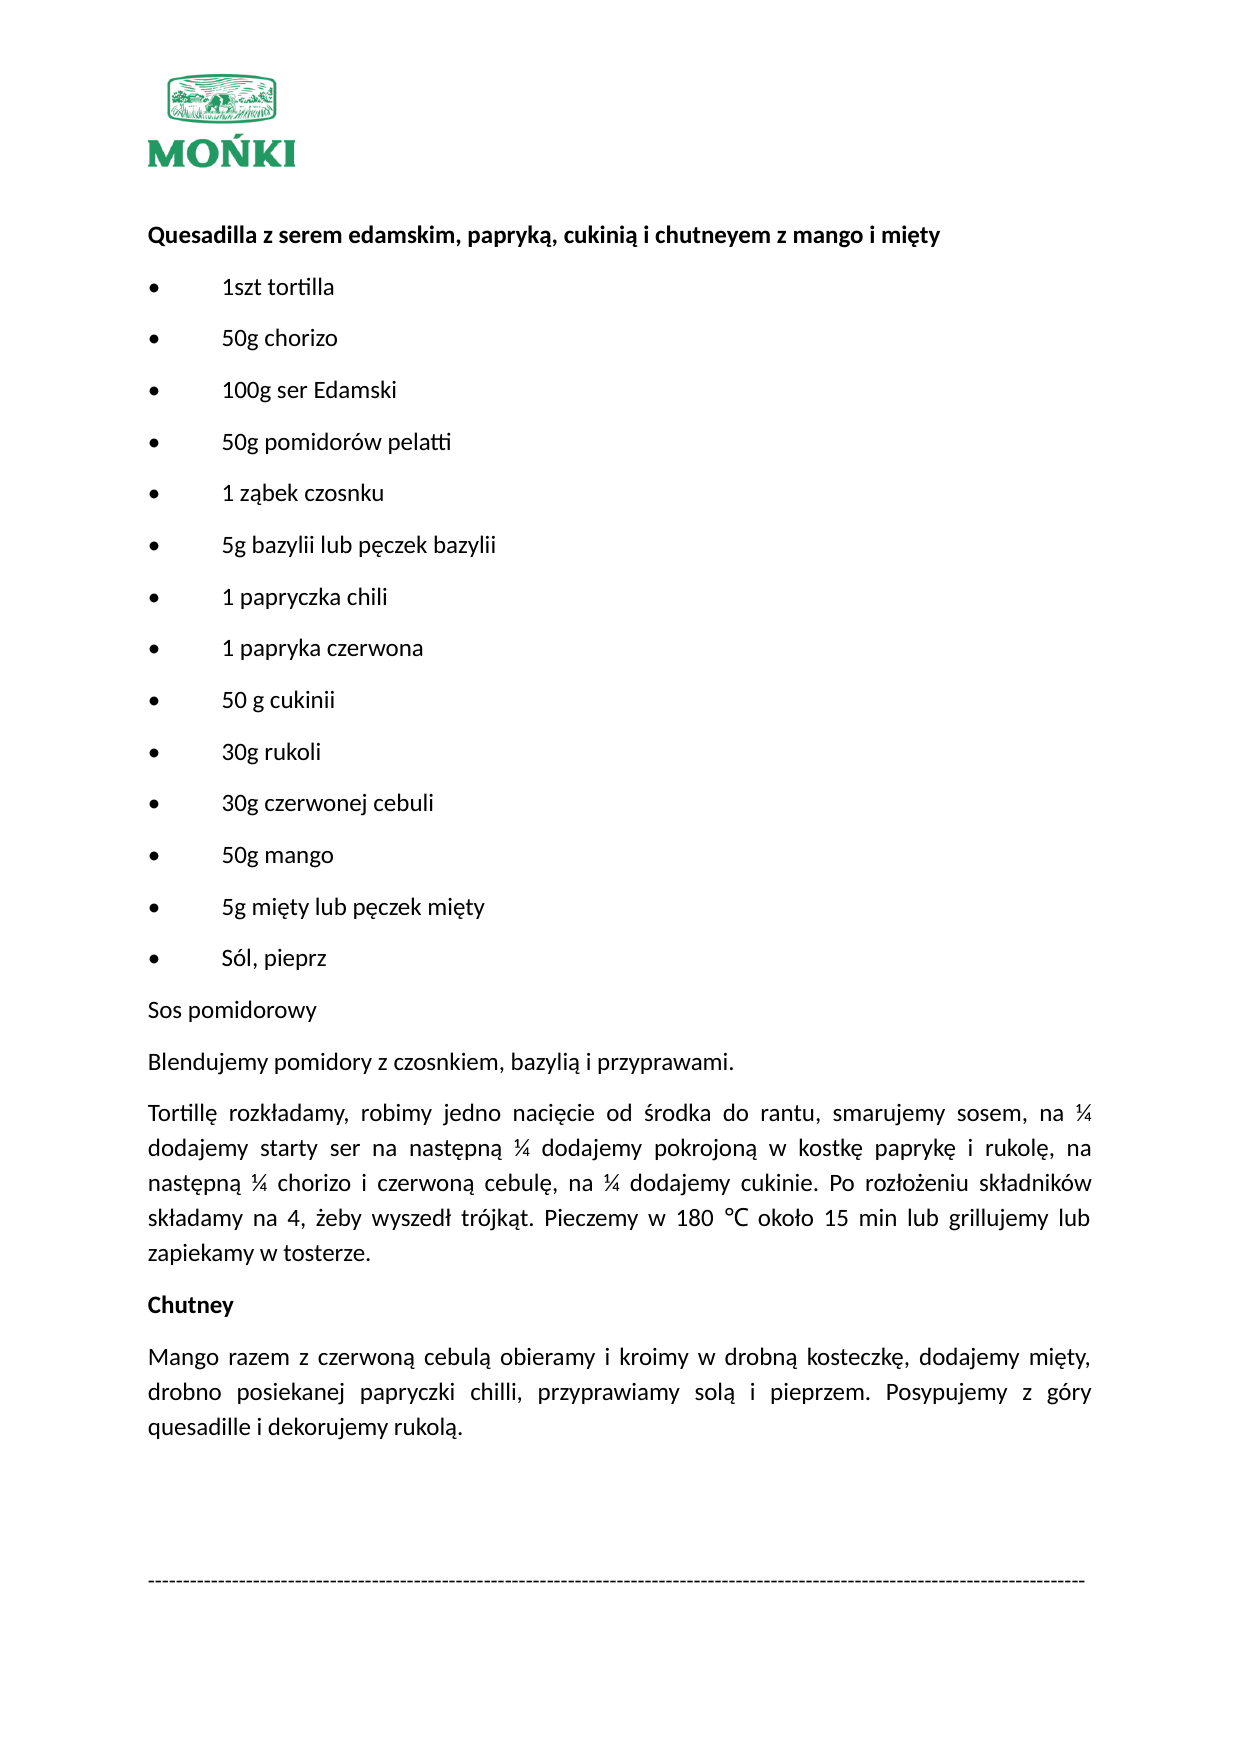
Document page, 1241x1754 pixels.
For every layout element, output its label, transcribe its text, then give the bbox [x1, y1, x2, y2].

text Chutney [148, 1289, 1093, 1320]
text -------------------------------------------------------------------------------------------------------------------------------------- [148, 1566, 1093, 1594]
text • 30g czerwonej cebuli [148, 787, 1093, 818]
text Blendujemy pomidory z czosnkiem, bazylią i przyprawami. [148, 1046, 1093, 1076]
picture [147, 73, 296, 168]
text • 5g bazylii lub pęczek bazylii [148, 529, 1093, 560]
text • Sól, pieprz [148, 942, 1093, 973]
text Mango razem z czerwoną cebulą obieramy i kroimy w drobną kosteczkę, dodajemy mięty, drobno posiekanej papryczki chilli, przyprawiamy solą i pieprzem. Posypujemy z góry quesadille i dekorujemy rukolą. [148, 1341, 1093, 1441]
text • 50g chorizo [148, 322, 1093, 353]
text • 1 papryka czerwona [148, 632, 1093, 663]
text • 50g mango [148, 839, 1093, 870]
text Quesadilla z serem edamskim, papryką, cukinią i chutneyem z mango i mięty [148, 219, 1093, 250]
text • 1szt tortilla [148, 271, 1093, 301]
text • 50 g cukinii [148, 684, 1093, 715]
text • 30g rukoli [148, 736, 1093, 766]
text Sos pomidorowy [148, 994, 1093, 1025]
text • 50g pomidorów pelatti [148, 426, 1093, 456]
text • 5g mięty lub pęczek mięty [148, 891, 1093, 921]
text Tortillę rozkładamy, robimy jedno nacięcie od środka do rantu, smarujemy sosem, na ¼ dodajemy starty ser na następną ¼ dodajemy pokrojoną w kostkę paprykę i rukolę, na następną ¼ chorizo i czerwoną cebulę, na ¼ dodajemy cukinie. Po rozłożeniu składników składamy na 4, żeby wyszedł trójkąt. Pieczemy w 180 ℃ około 15 min lub grillujemy lub zapiekamy w tosterze. [148, 1097, 1093, 1268]
text • 1 papryczka chili [148, 581, 1093, 611]
text • 100g ser Edamski [148, 374, 1093, 405]
text • 1 ząbek czosnku [148, 477, 1093, 508]
